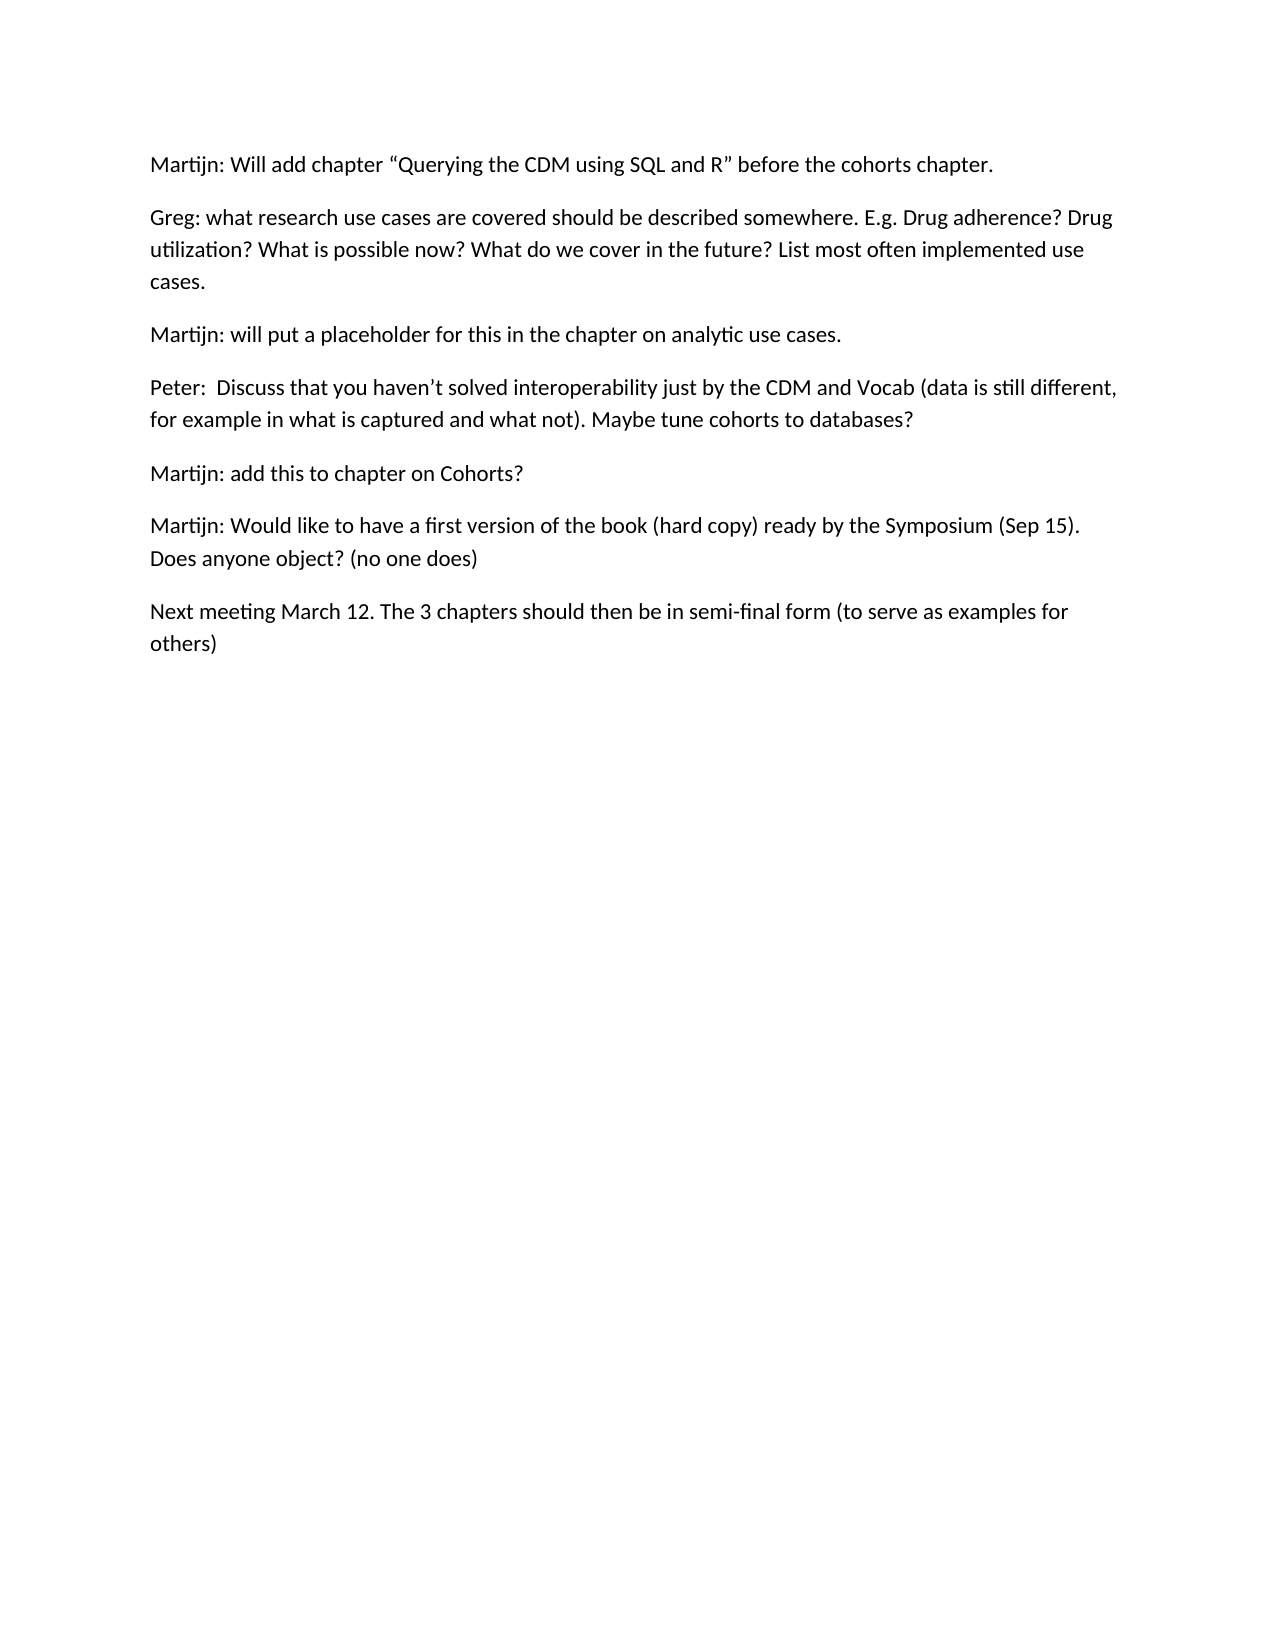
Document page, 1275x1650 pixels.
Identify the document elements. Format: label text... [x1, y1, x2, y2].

text Peter: Discuss that you haven’t solved interoperability just by the CDM and Vocab (data is still different, for example in what is captured and what not). Maybe tune cohorts to databases? [150, 373, 1125, 434]
text Martijn: add this to chapter on Cohorts? [150, 459, 1125, 487]
text Martijn: will put a placeholder for this in the chapter on analytic use cases. [150, 320, 1125, 348]
text Greg: what research use cases are covered should be described somewhere. E.g. Drug adherence? Drug utilization? What is possible now? What do we cover in the future? List most often implemented use cases. [150, 203, 1125, 295]
text Martijn: Will add chapter “Querying the CDM using SQL and R” before the cohorts chapter. [150, 150, 1125, 178]
text Next meeting March 12. The 3 chapters should then be in semi-final form (to serve as examples for others) [150, 597, 1125, 657]
text Martijn: Would like to have a first version of the book (hard copy) ready by the Symposium (Sep 15). Does anyone object? (no one does) [150, 512, 1125, 572]
